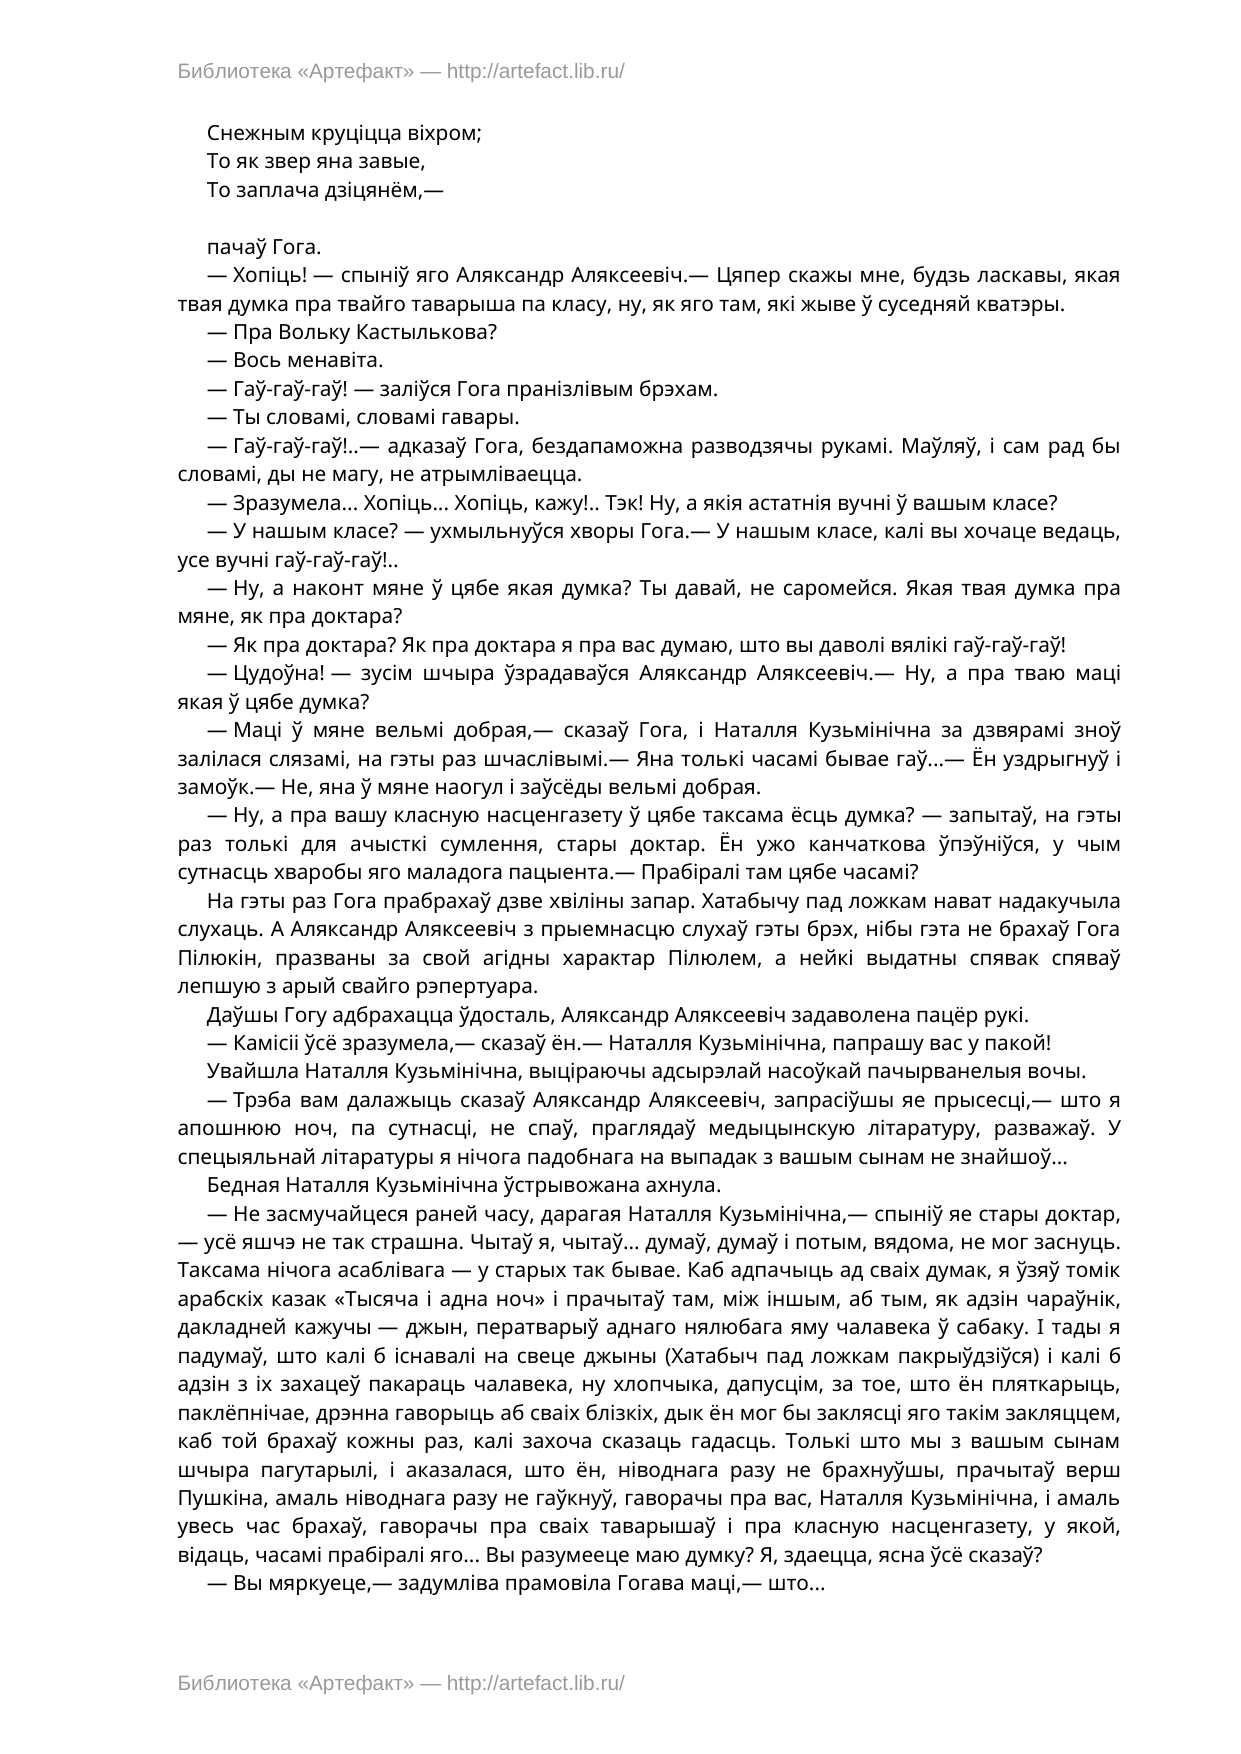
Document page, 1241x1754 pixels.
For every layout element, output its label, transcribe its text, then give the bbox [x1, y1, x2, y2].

text То як звер яна завые, [177, 147, 1122, 175]
text На гэты раз Гога прабрахаў дзве хвіліны запар. Хатабычу пад ложкам нават надакучыла слухаць. А Аляксандр Аляксеевіч з прыемнасцю слухаў гэты брэх, нібы гэта не брахаў Гога Пілюкін, празваны за свой агідны характар Пілюлем, а нейкі выдатны спявак спяваў лепшую з арый свайго рэпертуара. [177, 886, 1122, 1000]
text — Гаў-гаў-гаў! — заліўся Гога пранізлівым брэхам. [177, 374, 1122, 402]
text — Ну, а пра вашу класную насценгазету ў цябе таксама ёсць думка? — запытаў, на гэты раз толькі для ачысткі сумлення, стары доктар. Ён ужо канчаткова ўпэўніўся, у чым сутнасць хваробы яго маладога пацыента.— Прабіралі там цябе часамі? [177, 801, 1122, 886]
text — Вы мяркуеце,— задумліва прамовіла Гогава маці,— што... [177, 1568, 1122, 1597]
text — Гаў-гаў-гаў!..— адказаў Гога, бездапаможна разводзячы рукамі. Маўляў, і сам рад бы словамі, ды не магу, не атрымліваецца. [177, 431, 1122, 488]
text — Камісіі ўсё зразумела,— сказаў ён.— Наталля Кузьмінічна, папрашу вас у пакой! [177, 1028, 1122, 1057]
text — Не засмучайцеся раней часу, дарагая Наталля Кузьмінічна,— спыніў яе стары доктар,— усё яшчэ не так страшна. Чытаў я, чытаў... думаў, думаў і потым, вядома, не мог заснуць. Таксама нічога асаблівага — у старых так бывае. Каб адпачыць ад сваіх думак, я ўзяў томік арабскіх казак «Тысяча і адна ноч» і прачытаў там, між іншым, аб тым, як адзін чараўнік, дакладней кажучы — джын, ператварыў аднаго нялюбага яму чалавека ў сабаку. І тады я падумаў, што калі б існавалі на свеце джыны (Хатабыч пад ложкам пакрыўдзіўся) і калі б адзін з іх захацеў пакараць чалавека, ну хлопчыка, дапусцім, за тое, што ён пляткарыць, паклёпнічае, дрэнна гаворыць аб сваіх блізкіх, дык ён мог бы заклясці яго такім закляццем, каб той брахаў кожны раз, калі захоча сказаць гадасць. Толькі што мы з вашым сынам шчыра пагутарылі, і аказалася, што ён, ніводнага разу не брахнуўшы, прачытаў верш Пушкіна, амаль ніводнага разу не гаўкнуў, гаворачы пра вас, Наталля Кузьмінічна, і амаль увесь час брахаў, гаворачы пра сваіх таварышаў і пра класную насценгазету, у якой, відаць, часамі прабіралі яго... Вы разумееце маю думку? Я, здаецца, ясна ўсё сказаў? [177, 1199, 1122, 1568]
text — Вось менавіта. [177, 346, 1122, 374]
text — Зразумела... Хопіць... Хопіць, кажу!.. Тэк! Ну, а якія астатнія вучні ў вашым класе? [177, 488, 1122, 516]
text Снежным круціцца віхром; [177, 118, 1122, 147]
text — Як пра доктара? Як пра доктара я пра вас думаю, што вы даволі вялікі гаў-гаў-гаў! [177, 630, 1122, 658]
text — Трэба вам далажыць сказаў Аляксандр Аляксеевіч, запрасіўшы яе прысесці,— што я апошнюю ноч, па сутнасці, не спаў, праглядаў медыцынскую літаратуру, разважаў. У спецыяльнай літаратуры я нічога падобнага на выпадак з вашым сынам не знайшоў... [177, 1085, 1122, 1170]
text — Ну, а наконт мяне ў цябе якая думка? Ты давай, не саромейся. Якая твая думка пра мяне, як пра доктара? [177, 573, 1122, 630]
text пачаў Гога. [177, 232, 1122, 260]
text Бедная Наталля Кузьмінічна ўстрывожана ахнула. [177, 1170, 1122, 1199]
text То заплача дзіцянём,— [177, 175, 1122, 203]
text Даўшы Гогу адбрахацца ўдосталь, Аляксандр Аляксеевіч задаволена пацёр рукі. [177, 1000, 1122, 1028]
text — Пра Вольку Кастылькова? [177, 317, 1122, 346]
text — Цудоўна! — зусім шчыра ўзрадаваўся Аляксандр Аляксеевіч.— Ну, а пра тваю маці якая ў цябе думка? [177, 658, 1122, 715]
text — Маці ў мяне вельмі добрая,— сказаў Гога, і Наталля Кузьмінічна за дзвярамі зноў залілася слязамі, на гэты раз шчаслівымі.— Яна толькі часамі бывае гаў...— Ён уздрыгнуў і замоўк.— Не, яна ў мяне наогул і заўсёды вельмі добрая. [177, 715, 1122, 801]
text — Хопіць! — спыніў яго Аляксандр Аляксеевіч.— Цяпер скажы мне, будзь ласкавы, якая твая думка пра твайго таварыша па класу, ну, як яго там, які жыве ў суседняй кватэры. [177, 260, 1122, 317]
text Увайшла Наталля Кузьмінічна, выціраючы адсырэлай насоўкай пачырванелыя вочы. [177, 1057, 1122, 1085]
text — У нашым класе? — ухмыльнуўся хворы Гога.— У нашым класе, калі вы хочаце ведаць, усе вучні гаў-гаў-гаў!.. [177, 516, 1122, 573]
text — Ты словамі, словамі гавары. [177, 402, 1122, 431]
